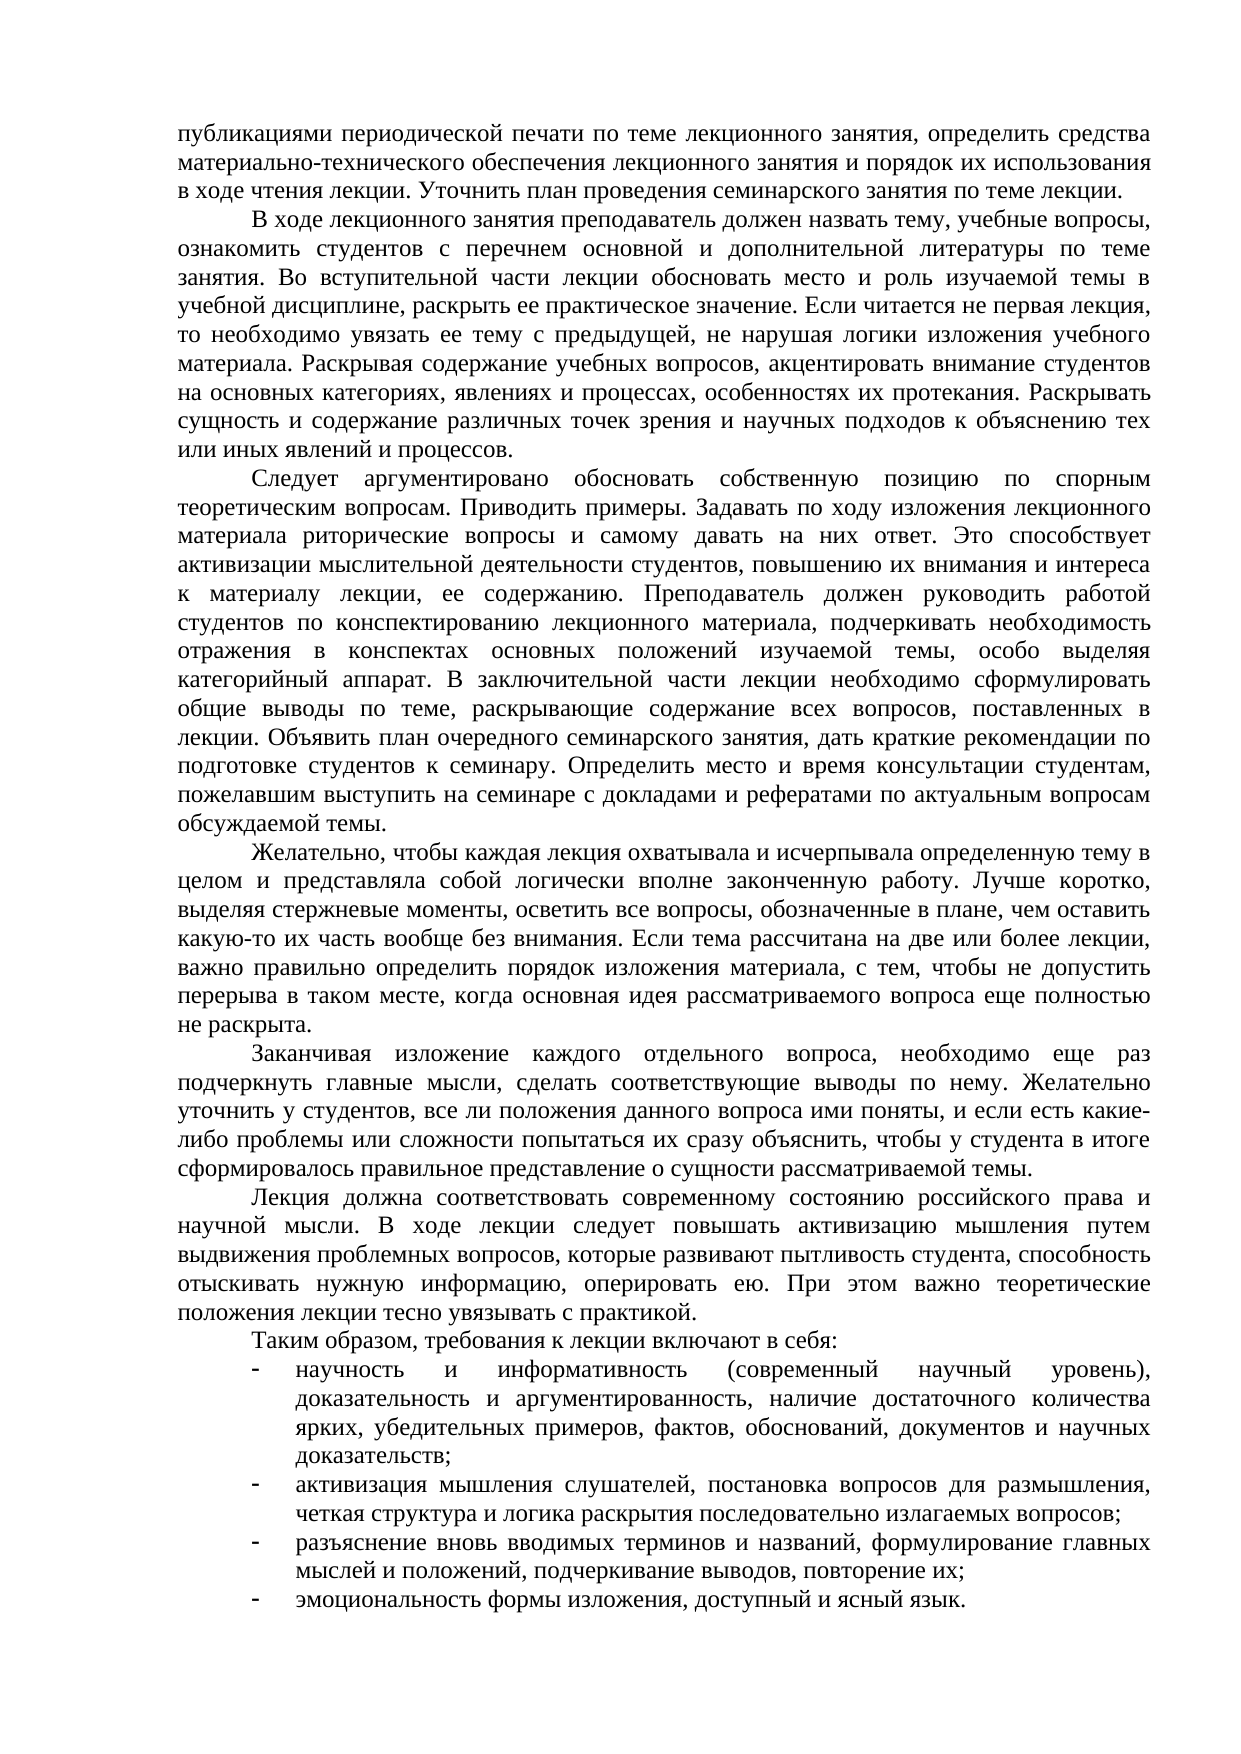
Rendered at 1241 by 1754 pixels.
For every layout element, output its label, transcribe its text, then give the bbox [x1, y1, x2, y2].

list эмоциональность формы изложения, доступный и ясный язык. [251, 1584, 1152, 1613]
list научность и информативность (современный научный уровень), доказательность и аргументированность, наличие достаточного количества ярких, убедительных примеров, фактов, обоснований, документов и научных доказательств; [251, 1354, 1152, 1469]
text Таким образом, требования к лекции включают в себя: [177, 1326, 1152, 1354]
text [177, 118, 1152, 204]
text В ходе лекционного занятия преподаватель должен назвать тему, учебные вопросы, ознакомить студентов с перечнем основной и дополнительной литературы по теме занятия. Во вступительной части лекции обосновать место и роль изучаемой темы в учебной дисциплине, раскрыть ее практическое значение. Если читается не первая лекция, то необходимо увязать ее тему с предыдущей, не нарушая логики изложения учебного материала. Раскрывая содержание учебных вопросов, акцентировать внимание студентов на основных категориях, явлениях и процессах, особенностях их протекания. Раскрывать сущность и содержание различных точек зрения и научных подходов к объяснению тех или иных явлений и процессов. [177, 204, 1152, 463]
text Следует аргументировано обосновать собственную позицию по спорным теоретическим вопросам. Приводить примеры. Задавать по ходу изложения лекционного материала риторические вопросы и самому давать на них ответ. Это способствует активизации мыслительной деятельности студентов, повышению их внимания и интереса к материалу лекции, ее содержанию. Преподаватель должен руководить работой студентов по конспектированию лекционного материала, подчеркивать необходимость отражения в конспектах основных положений изучаемой темы, особо выделяя категорийный аппарат. В заключительной части лекции необходимо сформулировать общие выводы по теме, раскрывающие содержание всех вопросов, поставленных в лекции. Объявить план очередного семинарского занятия, дать краткие рекомендации по подготовке студентов к семинару. Определить место и время консультации студентам, пожелавшим выступить на семинаре с докладами и рефератами по актуальным вопросам обсуждаемой темы. [177, 463, 1152, 837]
list разъяснение вновь вводимых терминов и названий, формулирование главных мыслей и положений, подчеркивание выводов, повторение их; [251, 1527, 1152, 1584]
text Заканчивая изложение каждого отдельного вопроса, необходимо еще раз подчеркнуть главные мысли, сделать соответствующие выводы по нему. Желательно уточнить у студентов, все ли положения данного вопроса ими поняты, и если есть какие-либо проблемы или сложности попытаться их сразу объяснить, чтобы у студента в итоге сформировалось правильное представление о сущности рассматриваемой темы. [177, 1038, 1152, 1182]
list активизация мышления слушателей, постановка вопросов для размышления, четкая структура и логика раскрытия последовательно излагаемых вопросов; [251, 1469, 1152, 1527]
text Лекция должна соответствовать современному состоянию российского права и научной мысли. В ходе лекции следует повышать активизацию мышления путем выдвижения проблемных вопросов, которые развивают пытливость студента, способность отыскивать нужную информацию, оперировать ею. При этом важно теоретические положения лекции тесно увязывать с практикой. [177, 1182, 1152, 1326]
text Желательно, чтобы каждая лекция охватывала и исчерпывала определенную тему в целом и представляла собой логически вполне законченную работу. Лучше коротко, выделяя стержневые моменты, осветить все вопросы, обозначенные в плане, чем оставить какую-то их часть вообще без внимания. Если тема рассчитана на две или более лекции, важно правильно определить порядок изложения материала, с тем, чтобы не допустить перерыва в таком месте, когда основная идея рассматриваемого вопроса еще полностью не раскрыта. [177, 837, 1152, 1038]
